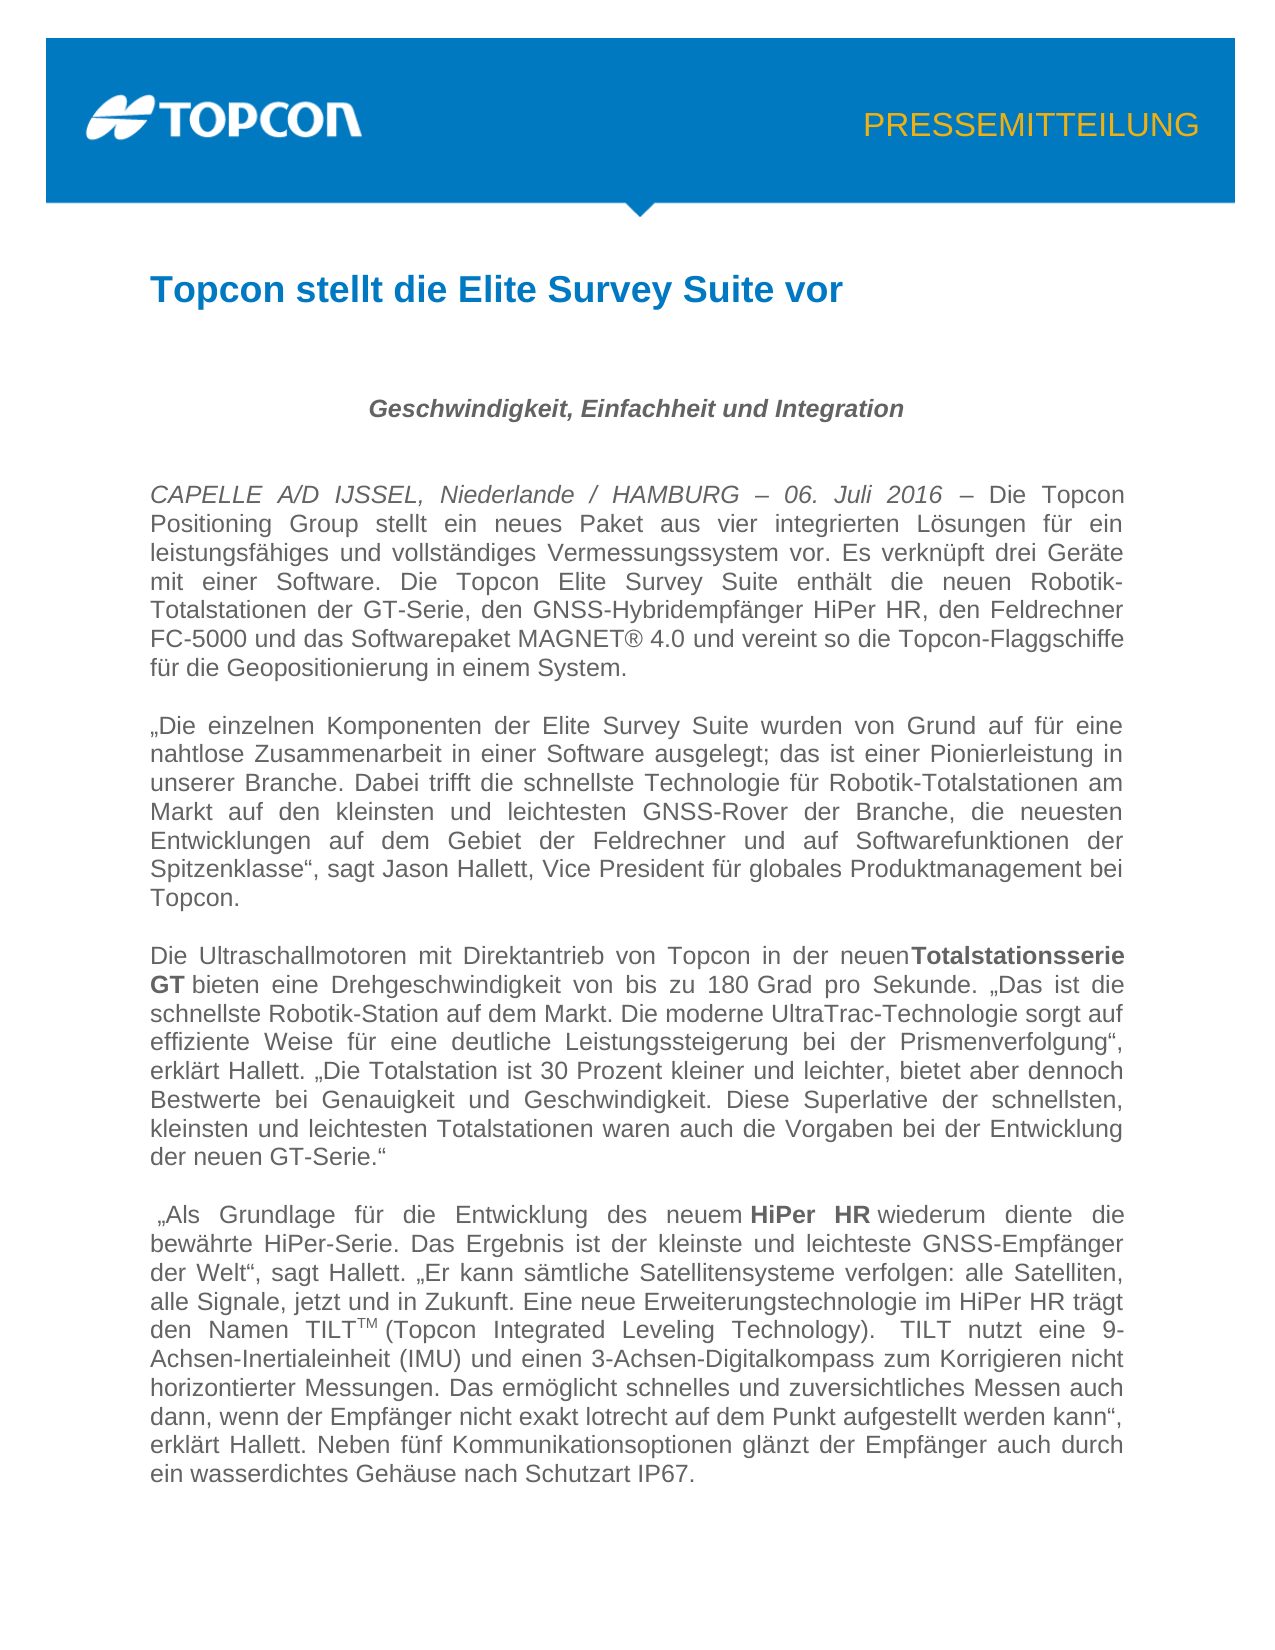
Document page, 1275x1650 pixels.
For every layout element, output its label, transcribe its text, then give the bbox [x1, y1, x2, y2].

text Geschwindigkeit, Einfachheit und Integration [150, 393, 1125, 451]
text CAPELLE A/D IJSSEL, Niederlande / HAMBURG – 06. Juli 2016 – Die Topcon Positioning Group stellt ein neues Paket aus vier integrierten Lösungen für ein leistungsfähiges und vollständiges Vermessungssystem vor. Es verknüpft drei Geräte mit einer Software. Die Topcon Elite Survey Suite enthält die neuen Robotik-Totalstationen der GT-Serie, den GNSS-Hybridempfänger HiPer HR, den Feldrechner FC-5000 und das Softwarepaket MAGNET® 4.0 und vereint so die Topcon-Flaggschiffe für die Geopositionierung in einem System. [150, 480, 1125, 681]
subtitle Topcon stellt die Elite Survey Suite vor [150, 267, 1125, 311]
text Die Ultraschallmotoren mit Direktantrieb von Topcon in der neuenTotalstationsserie GT bieten eine Drehgeschwindigkeit von bis zu 180 Grad pro Sekunde. „Das ist die schnellste Robotik-Station auf dem Markt. Die moderne UltraTrac-Technologie sorgt auf effiziente Weise für eine deutliche Leistungssteigerung bei der Prismenverfolgung“, erklärt Hallett. „Die Totalstation ist 30 Prozent kleiner und leichter, bietet aber dennoch Bestwerte bei Genauigkeit und Geschwindigkeit. Diese Superlative der schnellsten, kleinsten und leichtesten Totalstationen waren auch die Vorgaben bei der Entwicklung der neuen GT-Serie.“ [150, 941, 1125, 1171]
picture [46, 38, 1235, 217]
text „Als Grundlage für die Entwicklung des neuem HiPer HR wiederum diente die bewährte HiPer-Serie. Das Ergebnis ist der kleinste und leichteste GNSS-Empfänger der Welt“, sagt Hallett. „Er kann sämtliche Satellitensysteme verfolgen: alle Satelliten, alle Signale, jetzt und in Zukunft. Eine neue Erweiterungstechnologie im HiPer HR trägt den Namen TILTTM (Topcon Integrated Leveling Technology). TILT nutzt eine 9-Achsen-Inertialeinheit (IMU) und einen 3-Achsen-Digitalkompass zum Korrigieren nicht horizontierter Messungen. Das ermöglicht schnelles und zuversichtliches Messen auch dann, wenn der Empfänger nicht exakt lotrecht auf dem Punkt aufgestellt werden kann“, erklärt Hallett. Neben fünf Kommunikationsoptionen glänzt der Empfänger auch durch ein wasserdichtes Gehäuse nach Schutzart IP67. [150, 1200, 1125, 1488]
text „Die einzelnen Komponenten der Elite Survey Suite wurden von Grund auf für eine nahtlose Zusammenarbeit in einer Software ausgelegt; das ist einer Pionierleistung in unserer Branche. Dabei trifft die schnellste Technologie für Robotik-Totalstationen am Markt auf den kleinsten und leichtesten GNSS-Rover der Branche, die neuesten Entwicklungen auf dem Gebiet der Feldrechner und auf Softwarefunktionen der Spitzenklasse“, sagt Jason Hallett, Vice President für globales Produktmanagement bei Topcon. [150, 711, 1125, 912]
